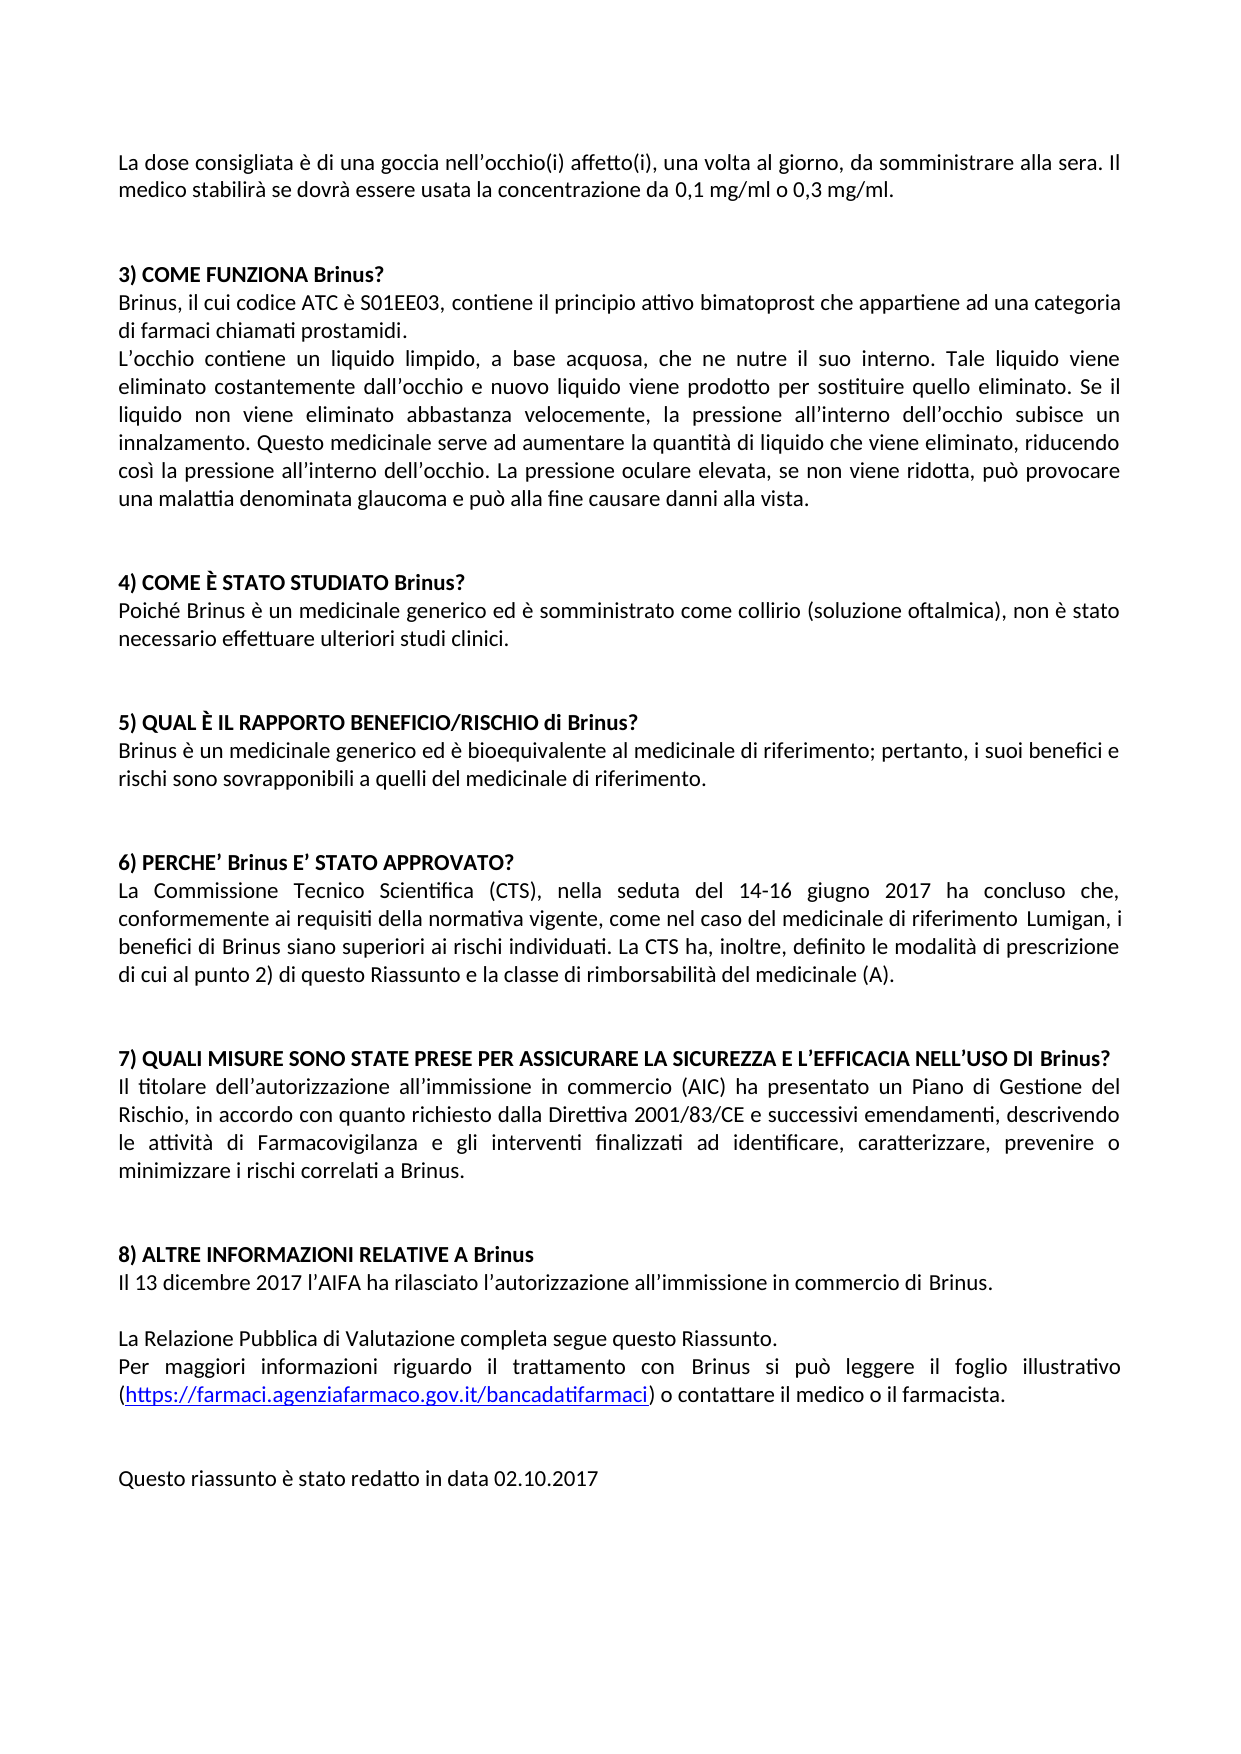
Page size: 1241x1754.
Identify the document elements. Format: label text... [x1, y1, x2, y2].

text La Relazione Pubblica di Valutazione completa segue questo Riassunto. [118, 1324, 1122, 1352]
text 7) QUALI MISURE SONO STATE PRESE PER ASSICURARE LA SICUREZZA E L’EFFICACIA NELL’USO DI Brinus? [118, 1044, 1122, 1072]
text 8) ALTRE INFORMAZIONI RELATIVE A Brinus [118, 1240, 1122, 1268]
text La Commissione Tecnico Scientifica (CTS), nella seduta del 14-16 giugno 2017 ha concluso che, conformemente ai requisiti della normativa vigente, come nel caso del medicinale di riferimento Lumigan, i benefici di Brinus siano superiori ai rischi individuati. La CTS ha, inoltre, definito le modalità di prescrizione di cui al punto 2) di questo Riassunto e la classe di rimborsabilità del medicinale (A). [118, 876, 1122, 988]
text L’occhio contiene un liquido limpido, a base acquosa, che ne nutre il suo interno. Tale liquido viene eliminato costantemente dall’occhio e nuovo liquido viene prodotto per sostituire quello eliminato. Se il liquido non viene eliminato abbastanza velocemente, la pressione all’interno dell’occhio subisce un innalzamento. Questo medicinale serve ad aumentare la quantità di liquido che viene eliminato, riducendo così la pressione all’interno dell’occhio. La pressione oculare elevata, se non viene ridotta, può provocare una malattia denominata glaucoma e può alla fine causare danni alla vista. [118, 344, 1122, 512]
text Il titolare dell’autorizzazione all’immissione in commercio (AIC) ha presentato un Piano di Gestione del Rischio, in accordo con quanto richiesto dalla Direttiva 2001/83/CE e successivi emendamenti, descrivendo le attività di Farmacovigilanza e gli interventi finalizzati ad identificare, caratterizzare, prevenire o minimizzare i rischi correlati a Brinus. [118, 1072, 1122, 1184]
text 6) PERCHE’ Brinus E’ STATO APPROVATO? [118, 848, 1122, 876]
text 4) COME È STATO STUDIATO Brinus? [118, 568, 1122, 596]
text Poiché Brinus è un medicinale generico ed è somministrato come collirio (soluzione oftalmica), non è stato necessario effettuare ulteriori studi clinici. [118, 596, 1122, 652]
text 3) COME FUNZIONA Brinus? [118, 260, 1122, 288]
text Brinus è un medicinale generico ed è bioequivalente al medicinale di riferimento; pertanto, i suoi benefici e rischi sono sovrapponibili a quelli del medicinale di riferimento. [118, 736, 1122, 792]
text 5) QUAL È IL RAPPORTO BENEFICIO/RISCHIO di Brinus? [118, 708, 1122, 736]
text Brinus, il cui codice ATC è S01EE03, contiene il principio attivo bimatoprost che appartiene ad una categoria di farmaci chiamati prostamidi. [118, 288, 1122, 344]
text La dose consigliata è di una goccia nell’occhio(i) affetto(i), una volta al giorno, da somministrare alla sera. Il medico stabilirà se dovrà essere usata la concentrazione da 0,1 mg/ml o 0,3 mg/ml. [118, 148, 1122, 204]
text Questo riassunto è stato redatto in data 02.10.2017 [118, 1464, 1122, 1493]
text Per maggiori informazioni riguardo il trattamento con Brinus si può leggere il foglio illustrativo (https://farmaci.agenziafarmaco.gov.it/bancadatifarmaci) o contattare il medico o il farmacista. [118, 1352, 1122, 1408]
text Il 13 dicembre 2017 l’AIFA ha rilasciato l’autorizzazione all’immissione in commercio di Brinus. [118, 1268, 1122, 1296]
